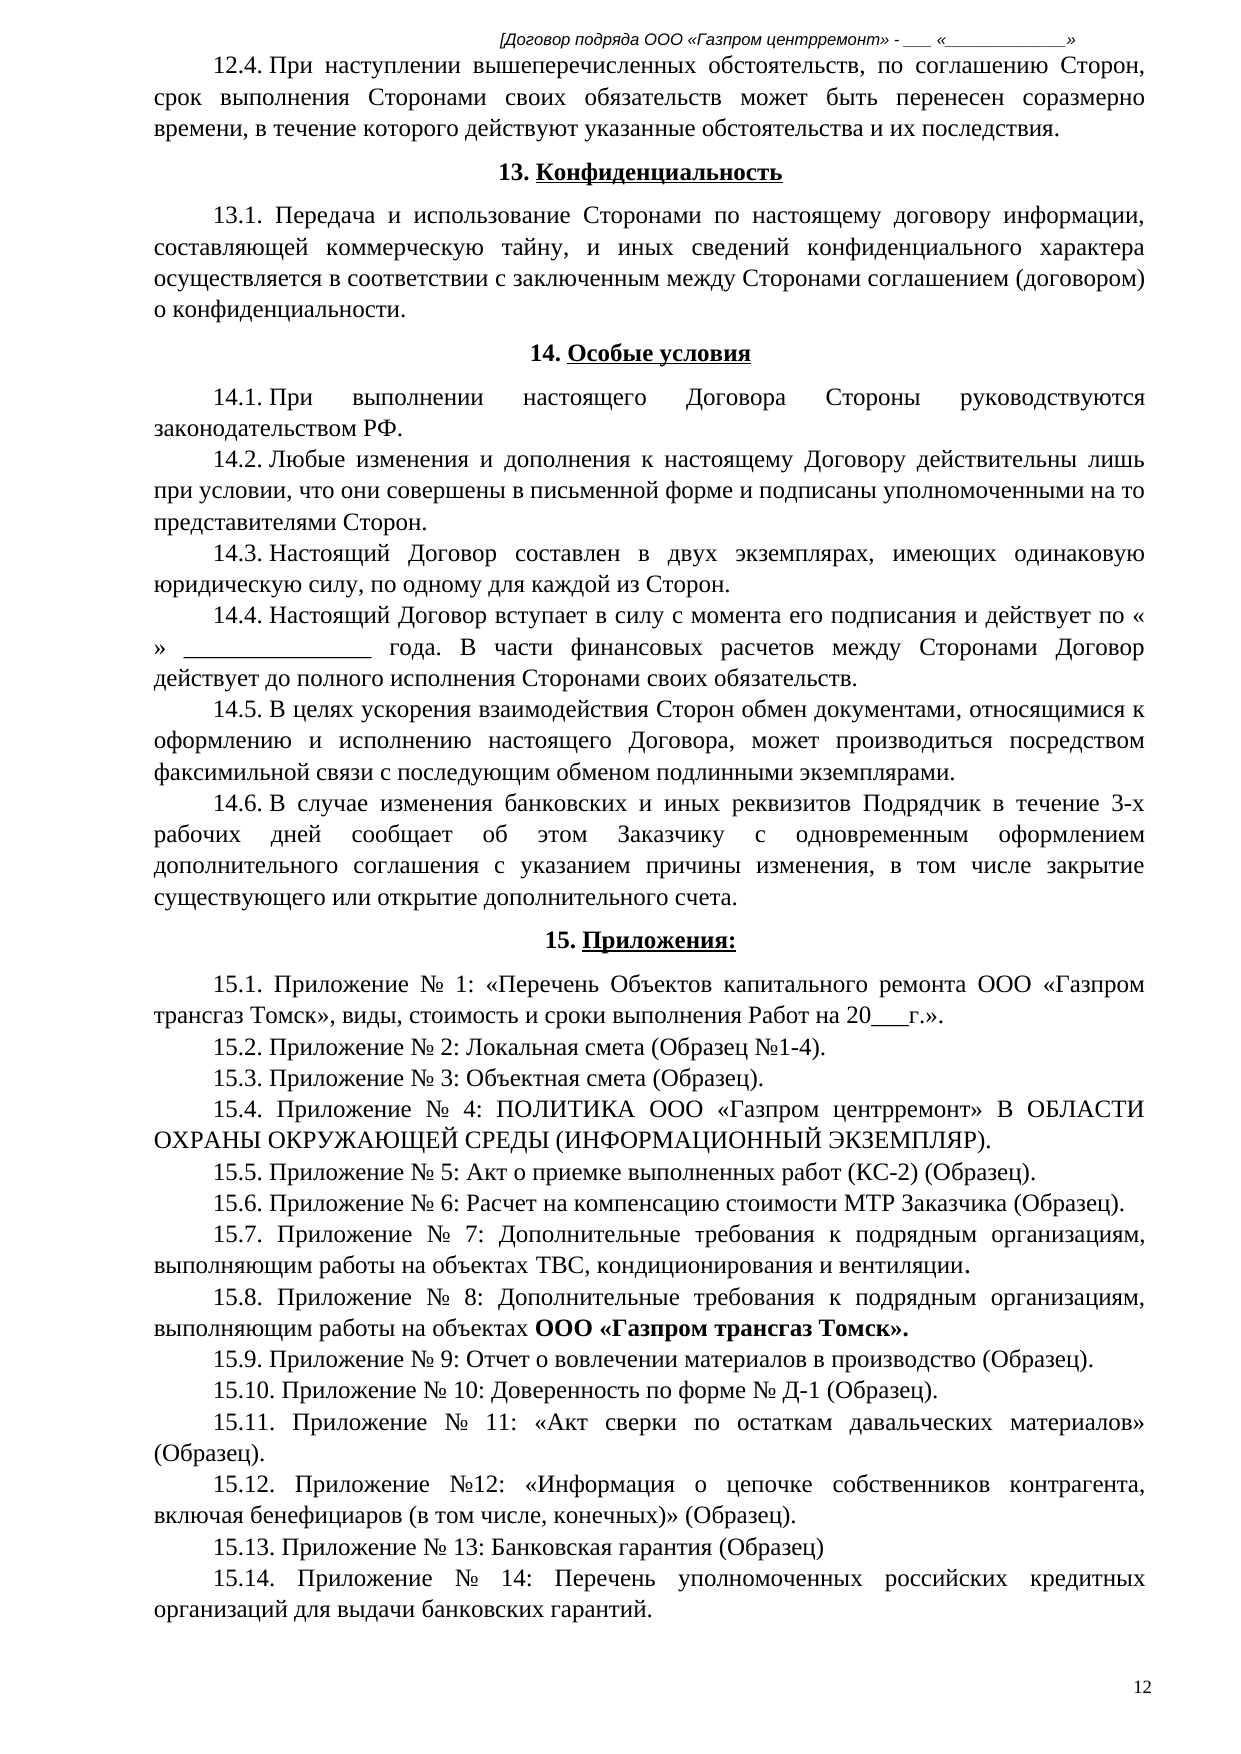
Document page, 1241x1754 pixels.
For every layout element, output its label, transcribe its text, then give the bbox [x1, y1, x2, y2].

text 15.1. Приложение № 1: «Перечень Объектов капитального ремонта ООО «Газпром трансгаз Томск», виды, стоимость и сроки выполнения Работ на 20___г.». [153, 967, 1146, 1030]
list Особые условия [153, 336, 1146, 367]
list Настоящий Договор вступает в силу с момента его подписания и действует по « » _______________ года. В части финансовых расчетов между Сторонами Договор действует до полного исполнения Сторонами своих обязательств. [153, 599, 1146, 692]
text 15.11. Приложение № 11: «Акт сверки по остаткам давальческих материалов» (Образец). [153, 1405, 1146, 1467]
text 15.12. Приложение №12: «Информация о цепочке собственников контрагента, включая бенефициаров (в том числе, конечных)» (Образец). [153, 1467, 1146, 1530]
text 15.6. Приложение № 6: Расчет на компенсацию стоимости МТР Заказчика (Образец). [153, 1186, 1146, 1217]
list При наступлении вышеперечисленных обстоятельств, по соглашению Сторон, срок выполнения Сторонами своих обязательств может быть перенесен соразмерно времени, в течение которого действуют указанные обстоятельства и их последствия. [153, 49, 1146, 142]
list Настоящий Договор составлен в двух экземплярах, имеющих одинаковую юридическую силу, по одному для каждой из Сторон. [153, 536, 1146, 599]
text 15.2. Приложение № 2: Локальная смета (Образец №1-4). [153, 1030, 1146, 1061]
list В случае изменения банковских и иных реквизитов Подрядчик в течение 3-х рабочих дней сообщает об этом Заказчику с одновременным оформлением дополнительного соглашения с указанием причины изменения, в том числе закрытие существующего или открытие дополнительного счета. [153, 786, 1146, 911]
list Конфиденциальность [153, 155, 1146, 186]
text 15.7. Приложение № 7: Дополнительные требования к подрядным организациям, выполняющим работы на объектах ТВС, кондиционирования и вентиляции. [153, 1217, 1146, 1280]
text 15.4. Приложение № 4: ПОЛИТИКА ООО «Газпром центрремонт» В ОБЛАСТИ ОХРАНЫ ОКРУЖАЮЩЕЙ СРЕДЫ (ИНФОРМАЦИОННЫЙ ЭКЗЕМПЛЯР). [153, 1092, 1146, 1155]
text 13.1. Передача и использование Сторонами по настоящему договору информации, составляющей коммерческую тайну, и иных сведений конфиденциального характера осуществляется в соответствии с заключенным между Сторонами соглашением (договором) о конфиденциальности. [153, 199, 1146, 324]
text 15.14. Приложение № 14: Перечень уполномоченных российских кредитных организаций для выдачи банковских гарантий. [153, 1561, 1146, 1624]
list Любые изменения и дополнения к настоящему Договору действительны лишь при условии, что они совершены в письменной форме и подписаны уполномоченными на то представителями Сторон. [153, 442, 1146, 536]
text 15.13. Приложение № 13: Банковская гарантия (Образец) [153, 1530, 1146, 1561]
text 15.3. Приложение № 3: Объектная смета (Образец). [153, 1061, 1146, 1092]
text 15.9. Приложение № 9: Отчет о вовлечении материалов в производство (Образец). [153, 1342, 1146, 1374]
text 15.10. Приложение № 10: Доверенность по форме № Д-1 (Образец). [153, 1374, 1146, 1405]
list При выполнении настоящего Договора Стороны руководствуются законодательством РФ. [153, 380, 1146, 442]
text 15.8. Приложение № 8: Дополнительные требования к подрядным организациям, выполняющим работы на объектах ООО «Газпром трансгаз Томск». [153, 1280, 1146, 1342]
text 15.5. Приложение № 5: Акт о приемке выполненных работ (КС-2) (Образец). [153, 1155, 1146, 1186]
list В целях ускорения взаимодействия Сторон обмен документами, относящимися к оформлению и исполнению настоящего Договора, может производиться посредством факсимильной связи с последующим обменом подлинными экземплярами. [153, 692, 1146, 786]
list Приложения: [153, 924, 1146, 955]
